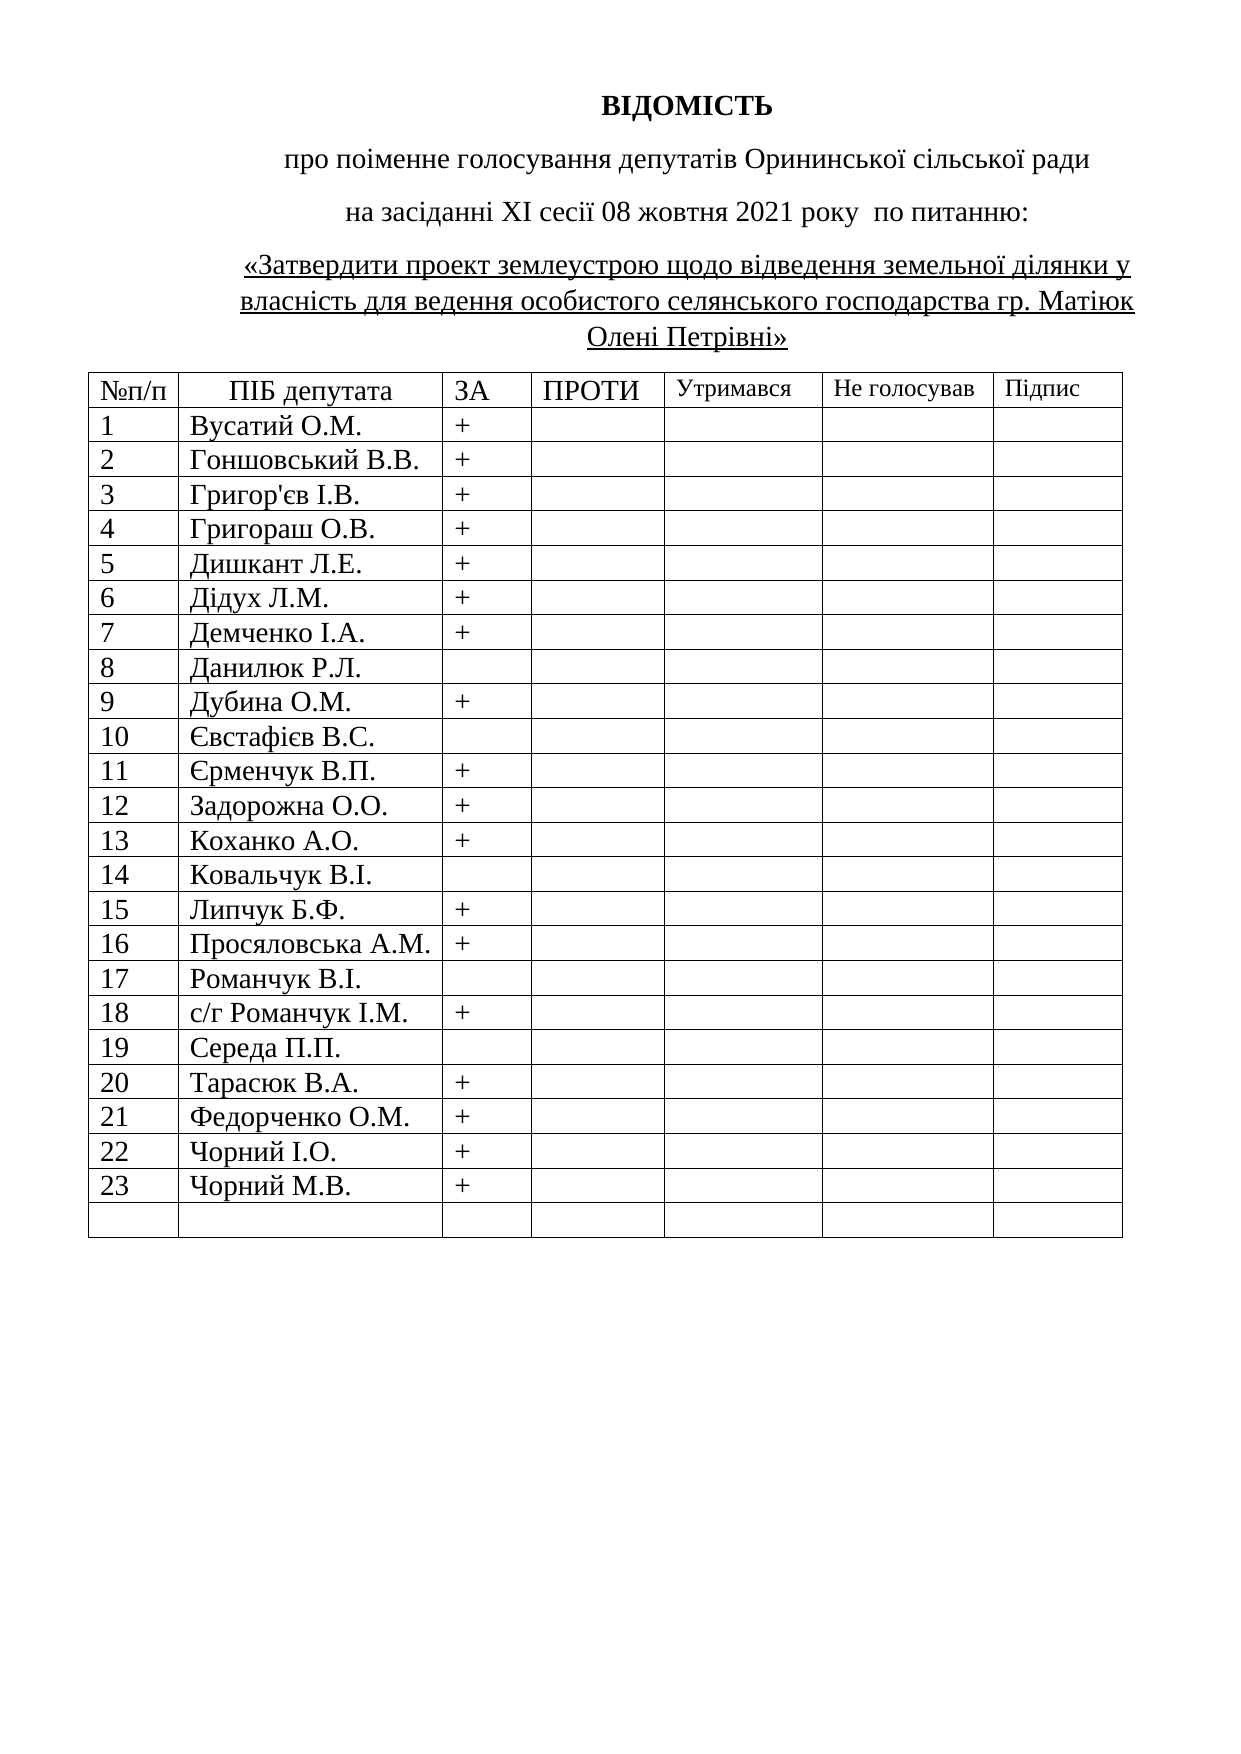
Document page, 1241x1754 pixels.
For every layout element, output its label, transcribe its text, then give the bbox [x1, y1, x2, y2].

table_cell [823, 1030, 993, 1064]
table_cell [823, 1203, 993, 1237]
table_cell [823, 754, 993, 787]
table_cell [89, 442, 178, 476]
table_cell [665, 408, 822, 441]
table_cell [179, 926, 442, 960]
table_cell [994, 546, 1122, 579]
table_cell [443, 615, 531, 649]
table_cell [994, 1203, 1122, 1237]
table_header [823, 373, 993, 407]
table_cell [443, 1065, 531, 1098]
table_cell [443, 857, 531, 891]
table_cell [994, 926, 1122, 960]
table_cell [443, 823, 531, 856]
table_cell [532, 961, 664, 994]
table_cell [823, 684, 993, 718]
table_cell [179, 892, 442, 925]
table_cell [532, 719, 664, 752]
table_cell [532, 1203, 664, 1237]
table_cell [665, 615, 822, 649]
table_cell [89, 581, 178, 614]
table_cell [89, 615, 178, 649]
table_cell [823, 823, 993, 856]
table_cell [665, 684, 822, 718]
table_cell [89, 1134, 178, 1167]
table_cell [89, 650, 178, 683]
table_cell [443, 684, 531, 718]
text на засіданні XI сесії 08 жовтня 2021 року по питанню: [223, 194, 1152, 228]
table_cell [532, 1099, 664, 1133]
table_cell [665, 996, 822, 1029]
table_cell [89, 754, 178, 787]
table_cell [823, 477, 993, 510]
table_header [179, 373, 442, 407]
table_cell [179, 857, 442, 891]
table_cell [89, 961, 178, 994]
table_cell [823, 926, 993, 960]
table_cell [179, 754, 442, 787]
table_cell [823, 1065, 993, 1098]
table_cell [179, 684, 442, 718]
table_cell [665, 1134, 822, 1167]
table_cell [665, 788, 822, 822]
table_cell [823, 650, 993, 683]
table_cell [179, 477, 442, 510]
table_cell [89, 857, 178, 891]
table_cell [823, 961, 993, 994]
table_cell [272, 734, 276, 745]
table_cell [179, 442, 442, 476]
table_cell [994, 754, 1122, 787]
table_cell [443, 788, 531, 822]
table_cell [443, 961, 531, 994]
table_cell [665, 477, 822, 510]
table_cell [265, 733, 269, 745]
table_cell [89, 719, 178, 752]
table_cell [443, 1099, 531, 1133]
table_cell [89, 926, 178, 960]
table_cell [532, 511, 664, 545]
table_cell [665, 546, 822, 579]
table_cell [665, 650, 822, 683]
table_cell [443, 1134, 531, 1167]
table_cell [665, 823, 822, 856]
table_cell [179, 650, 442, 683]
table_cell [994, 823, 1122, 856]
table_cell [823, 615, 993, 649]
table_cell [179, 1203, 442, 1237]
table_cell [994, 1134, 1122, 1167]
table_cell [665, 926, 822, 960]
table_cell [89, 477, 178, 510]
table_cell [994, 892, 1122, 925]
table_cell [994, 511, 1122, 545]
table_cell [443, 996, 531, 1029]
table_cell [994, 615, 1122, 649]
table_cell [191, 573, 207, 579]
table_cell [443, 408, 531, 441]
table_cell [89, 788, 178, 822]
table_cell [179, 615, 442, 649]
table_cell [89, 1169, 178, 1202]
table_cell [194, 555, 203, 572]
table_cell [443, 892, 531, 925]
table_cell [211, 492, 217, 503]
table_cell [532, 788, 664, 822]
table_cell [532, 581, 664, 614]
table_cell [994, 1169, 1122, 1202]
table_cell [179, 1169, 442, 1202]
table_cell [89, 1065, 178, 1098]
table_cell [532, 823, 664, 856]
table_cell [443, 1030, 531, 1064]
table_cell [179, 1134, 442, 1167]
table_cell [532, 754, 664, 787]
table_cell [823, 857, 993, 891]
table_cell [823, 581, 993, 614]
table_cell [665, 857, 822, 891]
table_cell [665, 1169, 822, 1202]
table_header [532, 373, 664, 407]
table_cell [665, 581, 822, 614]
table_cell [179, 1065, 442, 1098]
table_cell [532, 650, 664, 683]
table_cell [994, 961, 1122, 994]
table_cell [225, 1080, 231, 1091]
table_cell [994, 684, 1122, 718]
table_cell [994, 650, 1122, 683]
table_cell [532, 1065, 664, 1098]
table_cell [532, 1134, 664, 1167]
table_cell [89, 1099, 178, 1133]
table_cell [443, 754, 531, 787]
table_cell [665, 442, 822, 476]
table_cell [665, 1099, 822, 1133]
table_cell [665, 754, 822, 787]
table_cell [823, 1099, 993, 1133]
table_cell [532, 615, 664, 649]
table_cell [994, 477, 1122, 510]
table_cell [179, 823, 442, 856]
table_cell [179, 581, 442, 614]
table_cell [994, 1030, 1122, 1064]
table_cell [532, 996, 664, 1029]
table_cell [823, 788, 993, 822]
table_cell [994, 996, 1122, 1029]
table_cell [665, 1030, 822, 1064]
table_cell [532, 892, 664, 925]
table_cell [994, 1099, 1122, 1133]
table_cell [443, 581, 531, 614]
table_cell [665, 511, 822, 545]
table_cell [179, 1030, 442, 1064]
text ВІДОМІСТЬ [223, 88, 1152, 122]
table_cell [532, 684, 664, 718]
text про поіменне голосування депутатів Орининської сільської ради [223, 141, 1152, 175]
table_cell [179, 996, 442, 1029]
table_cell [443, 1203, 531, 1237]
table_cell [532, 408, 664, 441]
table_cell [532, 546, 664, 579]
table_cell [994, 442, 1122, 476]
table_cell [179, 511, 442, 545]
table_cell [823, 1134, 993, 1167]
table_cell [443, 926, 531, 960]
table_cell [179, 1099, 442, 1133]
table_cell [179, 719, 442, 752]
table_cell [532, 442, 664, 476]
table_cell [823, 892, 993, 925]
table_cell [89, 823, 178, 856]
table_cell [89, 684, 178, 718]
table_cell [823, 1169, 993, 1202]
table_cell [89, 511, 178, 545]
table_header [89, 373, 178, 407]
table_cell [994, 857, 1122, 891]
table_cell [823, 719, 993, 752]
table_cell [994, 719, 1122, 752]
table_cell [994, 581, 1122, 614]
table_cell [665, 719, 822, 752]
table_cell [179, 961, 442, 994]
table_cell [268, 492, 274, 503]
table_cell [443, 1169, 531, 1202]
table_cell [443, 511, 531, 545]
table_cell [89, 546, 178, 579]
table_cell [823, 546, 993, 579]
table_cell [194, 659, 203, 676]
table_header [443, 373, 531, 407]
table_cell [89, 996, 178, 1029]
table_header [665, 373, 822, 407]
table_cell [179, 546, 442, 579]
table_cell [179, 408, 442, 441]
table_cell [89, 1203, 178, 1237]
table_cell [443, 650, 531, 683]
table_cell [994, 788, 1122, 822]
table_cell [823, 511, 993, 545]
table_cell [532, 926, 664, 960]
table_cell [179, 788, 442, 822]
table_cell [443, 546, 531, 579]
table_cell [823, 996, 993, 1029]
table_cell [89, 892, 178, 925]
text «Затвердити проект землеустрою щодо відведення земельної ділянки у власність для ведення особистого селянського господарства гр. Матіюк Олені Петрівні» [223, 247, 1152, 353]
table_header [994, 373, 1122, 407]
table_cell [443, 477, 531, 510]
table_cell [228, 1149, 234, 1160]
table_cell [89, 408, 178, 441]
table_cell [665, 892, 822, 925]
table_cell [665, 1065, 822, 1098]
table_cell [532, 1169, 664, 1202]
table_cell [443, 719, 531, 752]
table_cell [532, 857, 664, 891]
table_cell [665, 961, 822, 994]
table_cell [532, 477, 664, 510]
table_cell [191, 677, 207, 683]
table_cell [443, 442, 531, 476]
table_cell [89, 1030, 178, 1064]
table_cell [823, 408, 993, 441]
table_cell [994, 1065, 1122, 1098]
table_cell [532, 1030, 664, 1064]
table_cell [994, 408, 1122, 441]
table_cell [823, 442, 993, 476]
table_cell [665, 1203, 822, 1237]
